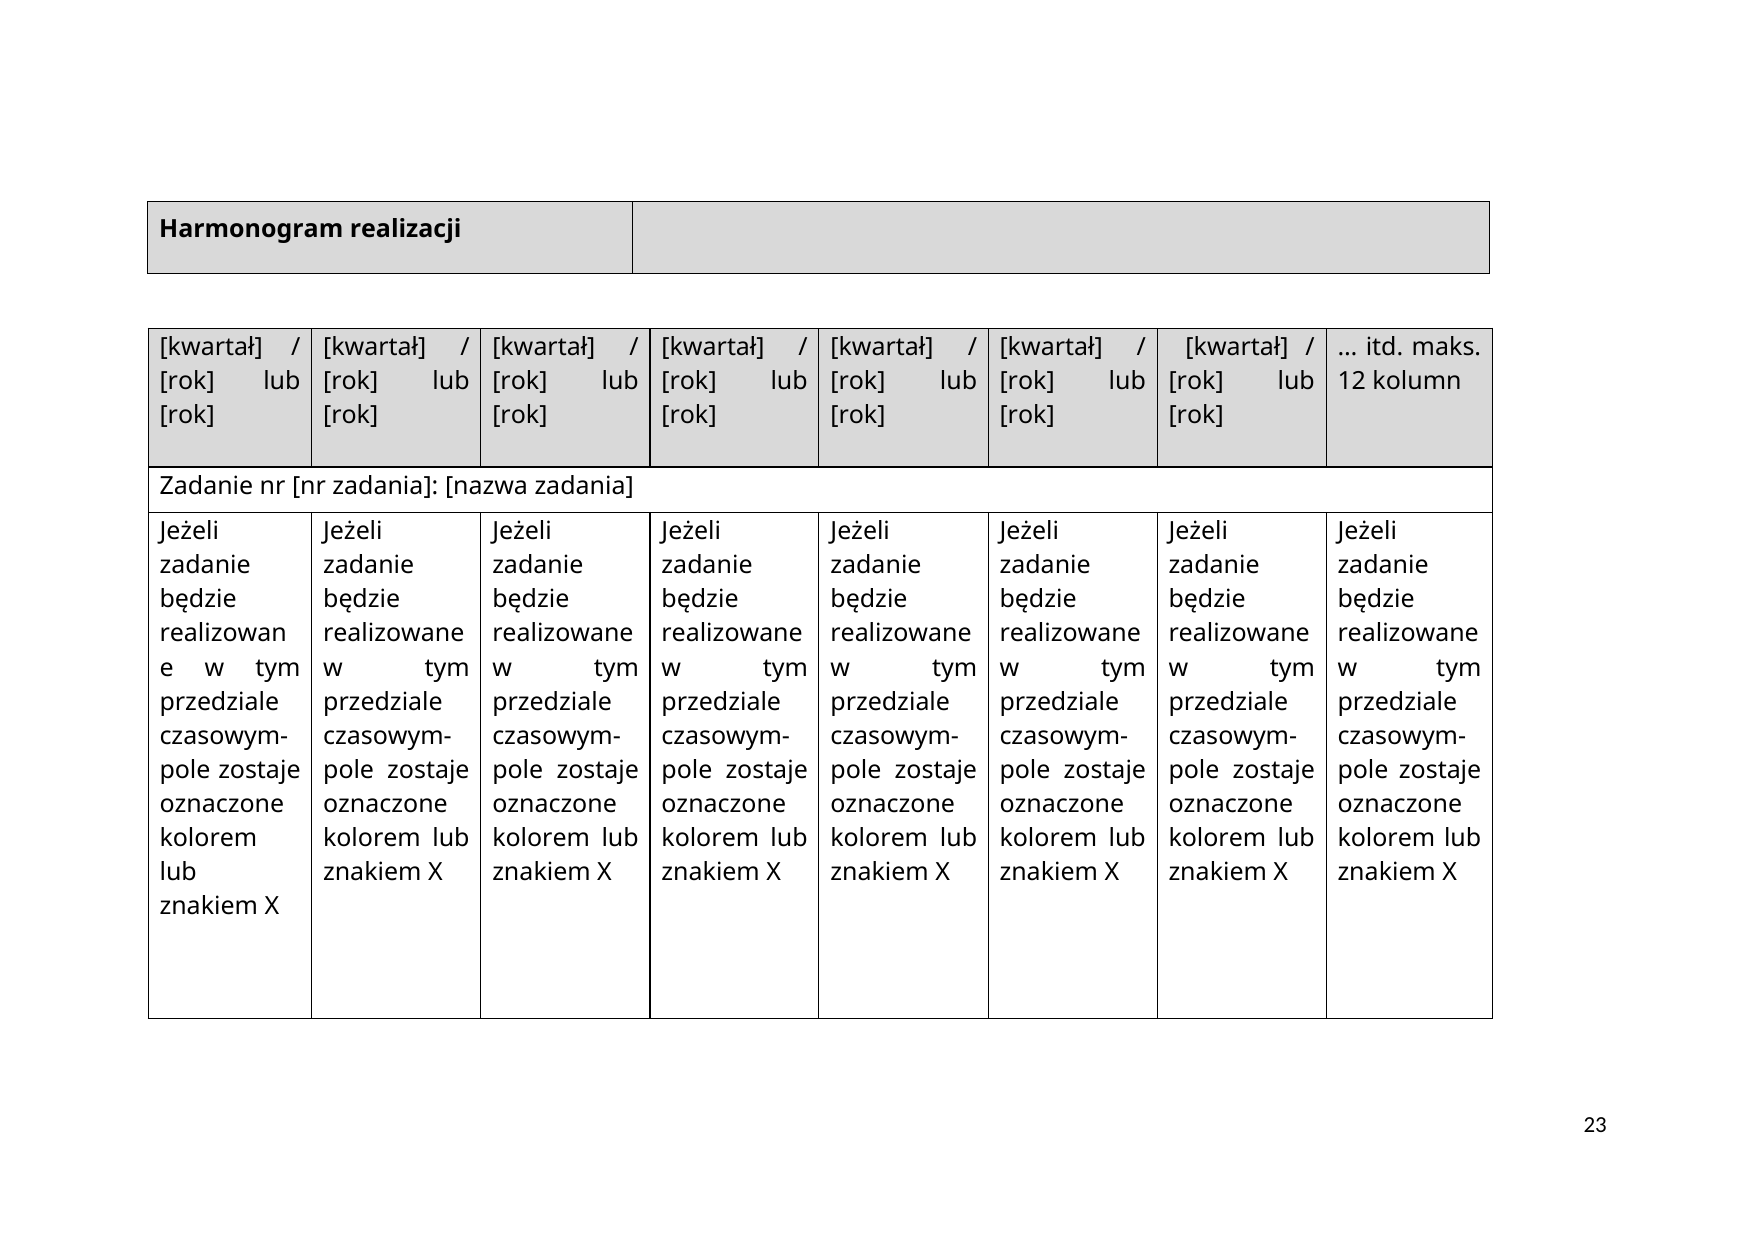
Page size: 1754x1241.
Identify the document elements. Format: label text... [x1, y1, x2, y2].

table_cell Jeżeli zadanie będzie realizowane w tym przedziale czasowym- pole zostaje oznaczone kolorem lub znakiem X [651, 513, 818, 1018]
table_cell Zadanie nr [nr zadania]: [nazwa zadania] [149, 468, 1492, 512]
table_cell Jeżeli zadanie będzie realizowane w tym przedziale czasowym- pole zostaje oznaczone kolorem lub znakiem X [149, 513, 311, 1018]
table_cell Jeżeli zadanie będzie realizowane w tym przedziale czasowym- pole zostaje oznaczone kolorem lub znakiem X [1327, 513, 1492, 1018]
table_header [kwartał] / [rok] lub [rok] [481, 329, 649, 466]
table_cell Jeżeli zadanie będzie realizowane w tym przedziale czasowym- pole zostaje oznaczone kolorem lub znakiem X [819, 513, 988, 1018]
table_header [kwartał] / [rok] lub [rok] [1158, 329, 1326, 466]
table_header [kwartał] / [rok] lub [rok] [989, 329, 1157, 466]
table_header [633, 202, 1489, 273]
table_cell Jeżeli zadanie będzie realizowane w tym przedziale czasowym- pole zostaje oznaczone kolorem lub znakiem X [312, 513, 480, 1018]
table_header [kwartał] / [rok] lub [rok] [312, 329, 480, 466]
table_header Harmonogram realizacji [148, 202, 632, 273]
table_cell Jeżeli zadanie będzie realizowane w tym przedziale czasowym- pole zostaje oznaczone kolorem lub znakiem X [481, 513, 649, 1018]
table_header [kwartał] / [rok] lub [rok] [651, 329, 818, 466]
table_header [kwartał] / [rok] lub [rok] [149, 329, 311, 466]
table_cell Jeżeli zadanie będzie realizowane w tym przedziale czasowym- pole zostaje oznaczone kolorem lub znakiem X [1158, 513, 1326, 1018]
table_header … itd. maks. 12 kolumn [1327, 329, 1492, 466]
table_cell Jeżeli zadanie będzie realizowane w tym przedziale czasowym- pole zostaje oznaczone kolorem lub znakiem X [989, 513, 1157, 1018]
table_header [kwartał] / [rok] lub [rok] [819, 329, 988, 466]
